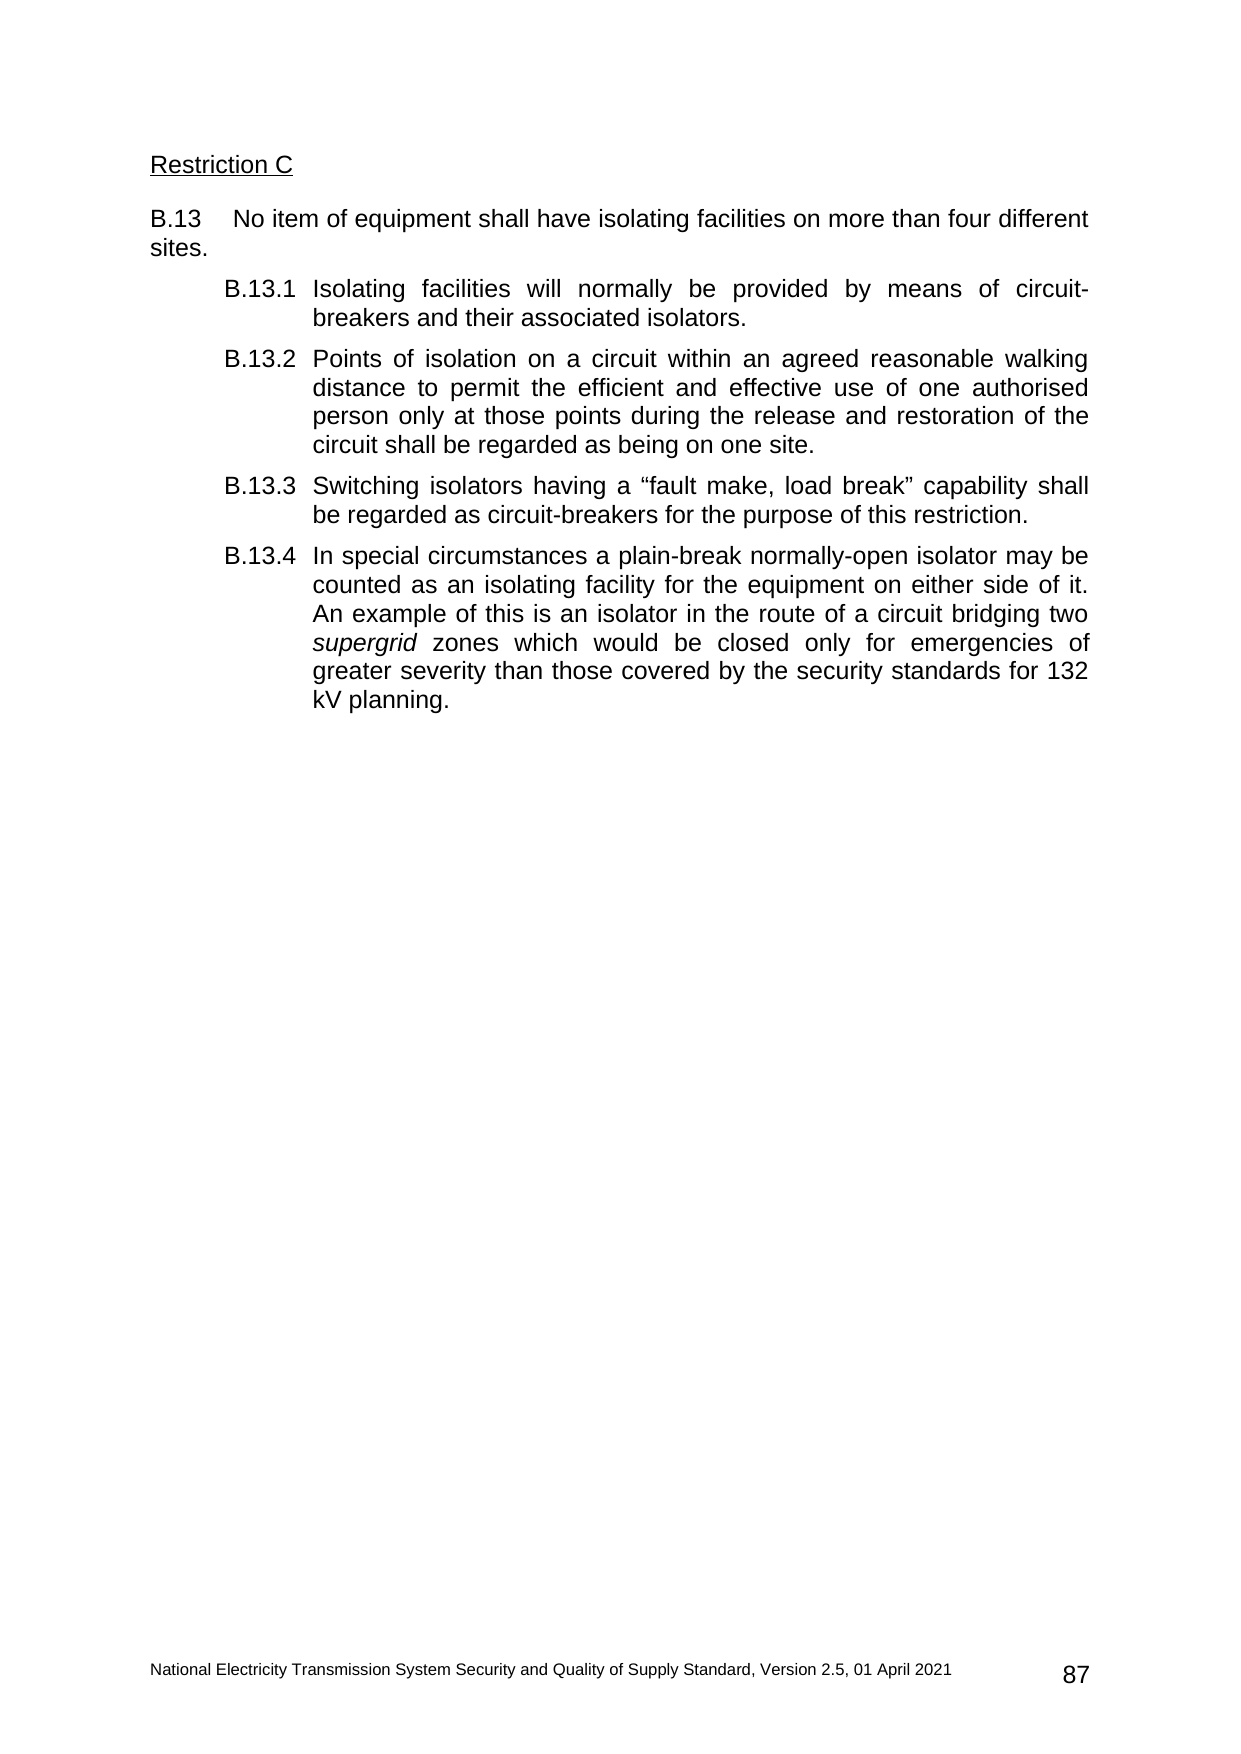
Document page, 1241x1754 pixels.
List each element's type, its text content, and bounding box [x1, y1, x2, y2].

list B.13.2 Points of isolation on a circuit within an agreed reasonable walking distance to permit the efficient and effective use of one authorised person only at those points during the release and restoration of the circuit shall be regarded as being on one site. [224, 344, 1090, 459]
list B.13 No item of equipment shall have isolating facilities on more than four different sites. [150, 204, 1090, 261]
list B.13.1 Isolating facilities will normally be provided by means of circuit-breakers and their associated isolators. [224, 274, 1090, 331]
list B.13.4 In special circumstances a plain-break normally-open isolator may be counted as an isolating facility for the equipment on either side of it. An example of this is an isolator in the route of a circuit bridging two supergrid zones which would be closed only for emergencies of greater severity than those covered by the security standards for 132 kV planning. [224, 541, 1090, 714]
list B.13.3 Switching isolators having a “fault make, load break” capability shall be regarded as circuit-breakers for the purpose of this restriction. [224, 471, 1090, 529]
subtitle Restriction C [150, 150, 1090, 179]
